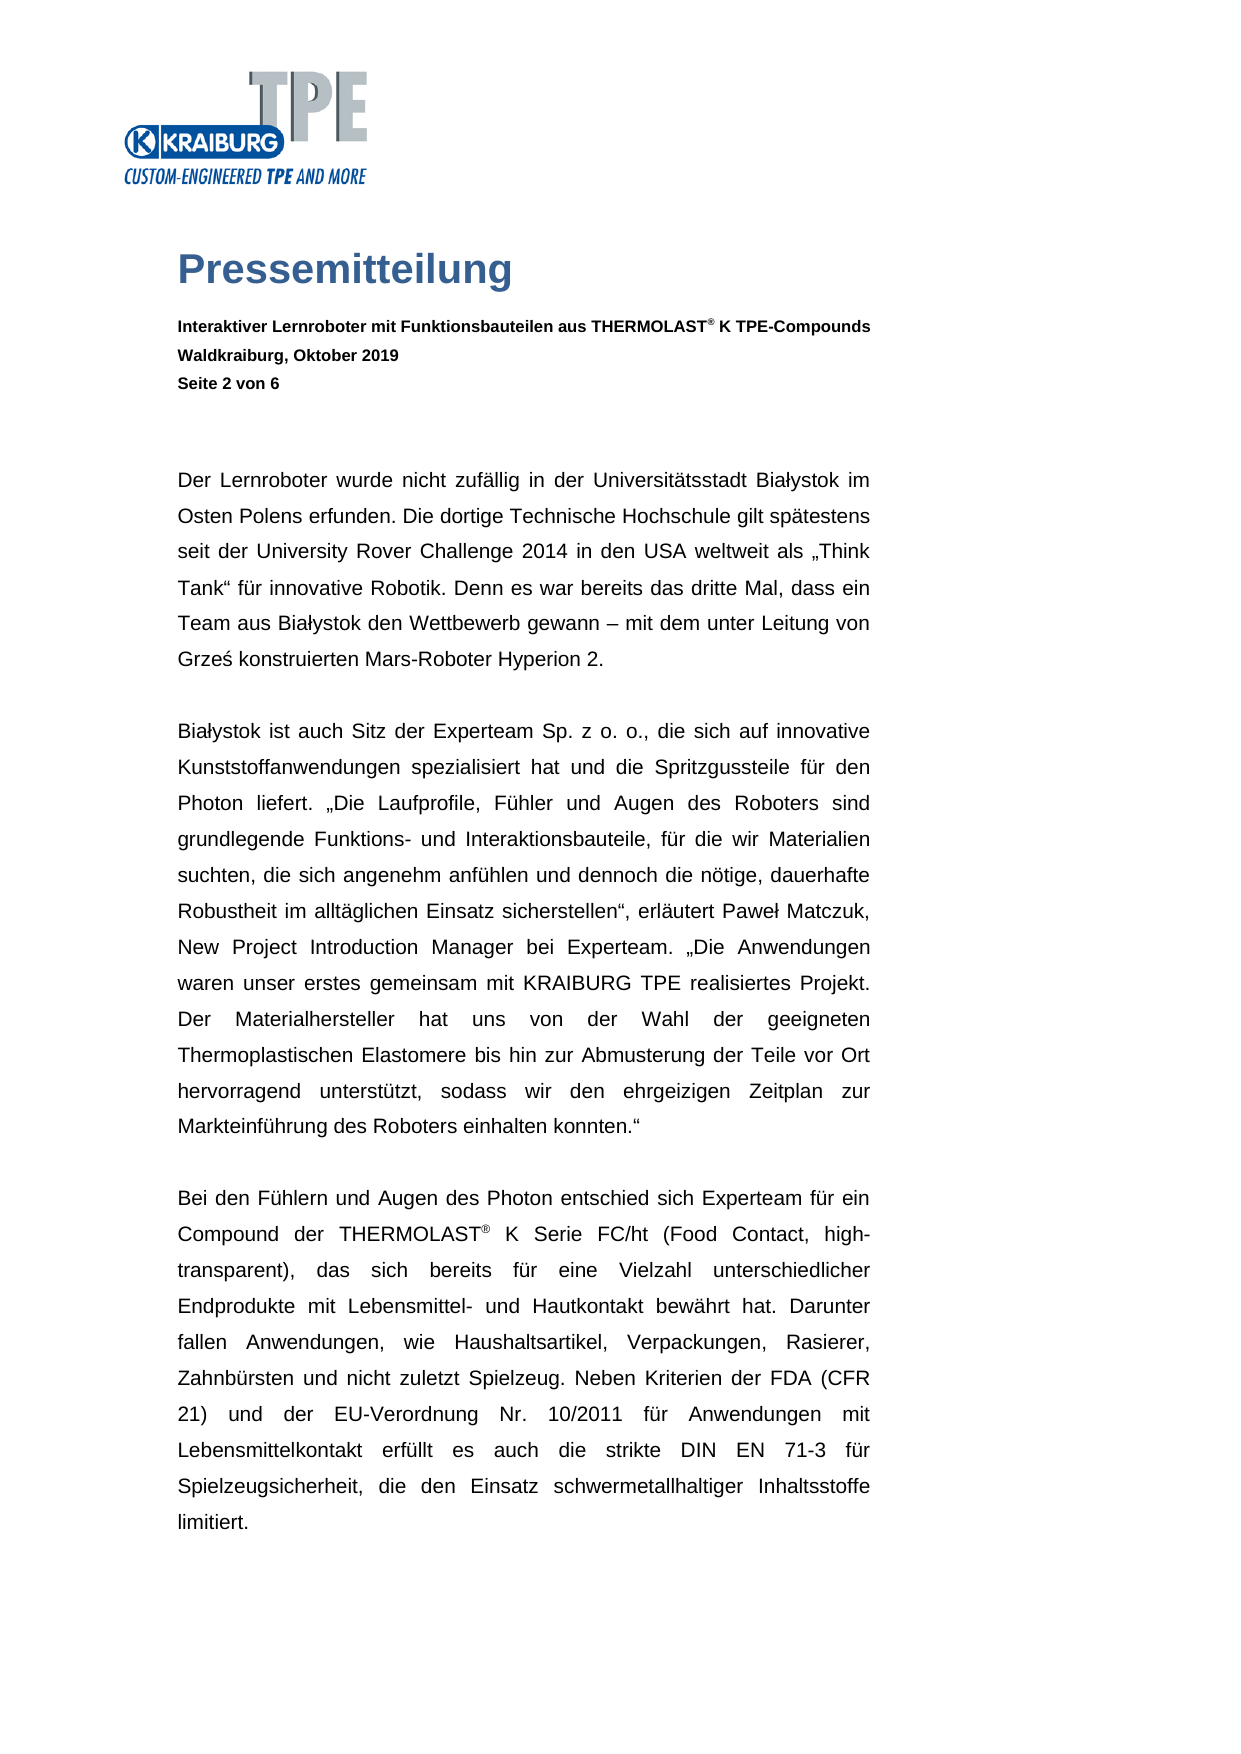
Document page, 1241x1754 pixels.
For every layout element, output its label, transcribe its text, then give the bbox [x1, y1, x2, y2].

text Białystok ist auch Sitz der Experteam Sp. z o. o., die sich auf innovative Kunststoffanwendungen spezialisiert hat und die Spritzgussteile für den Photon liefert. „Die Laufprofile, Fühler und Augen des Roboters sind grundlegende Funktions- und Interaktionsbauteile, für die wir Materialien suchten, die sich angenehm anfühlen und dennoch die nötige, dauerhafte Robustheit im alltäglichen Einsatz sicherstellen“, erläutert Paweł Matczuk, New Project Introduction Manager bei Experteam. „Die Anwendungen waren unser erstes gemeinsam mit KRAIBURG TPE realisiertes Projekt. Der Materialhersteller hat uns von der Wahl der geeigneten Thermoplastischen Elastomere bis hin zur Abmusterung der Teile vor Ort hervorragend unterstützt, sodass wir den ehrgeizigen Zeitplan zur Markteinführung des Roboters einhalten konnten.“ [177, 719, 871, 1138]
picture [112, 55, 379, 200]
text Der Lernroboter wurde nicht zufällig in der Universitätsstadt Białystok im Osten Polens erfunden. Die dortige Technische Hochschule gilt spätestens seit der University Rover Challenge 2014 in den USA weltweit als „Think Tank“ für innovative Robotik. Denn es war bereits das dritte Mal, dass ein Team aus Białystok den Wettbewerb gewann – mit dem unter Leitung von Grześ konstruierten Mars-Roboter Hyperion 2. [177, 467, 871, 671]
text Bei den Fühlern und Augen des Photon entschied sich Experteam für ein Compound der THERMOLAST® K Serie FC/ht (Food Contact, high-transparent), das sich bereits für eine Vielzahl unterschiedlicher Endprodukte mit Lebensmittel- und Hautkontakt bewährt hat. Darunter fallen Anwendungen, wie Haushaltsartikel, Verpackungen, Rasierer, Zahnbürsten und nicht zuletzt Spielzeug. Neben Kriterien der FDA (CFR 21) und der EU-Verordnung Nr. 10/2011 für Anwendungen mit Lebensmittelkontakt erfüllt es auch die strikte DIN EN 71-3 für Spielzeugsicherheit, die den Einsatz schwermetallhaltiger Inhaltsstoffe limitiert. [177, 1186, 871, 1534]
